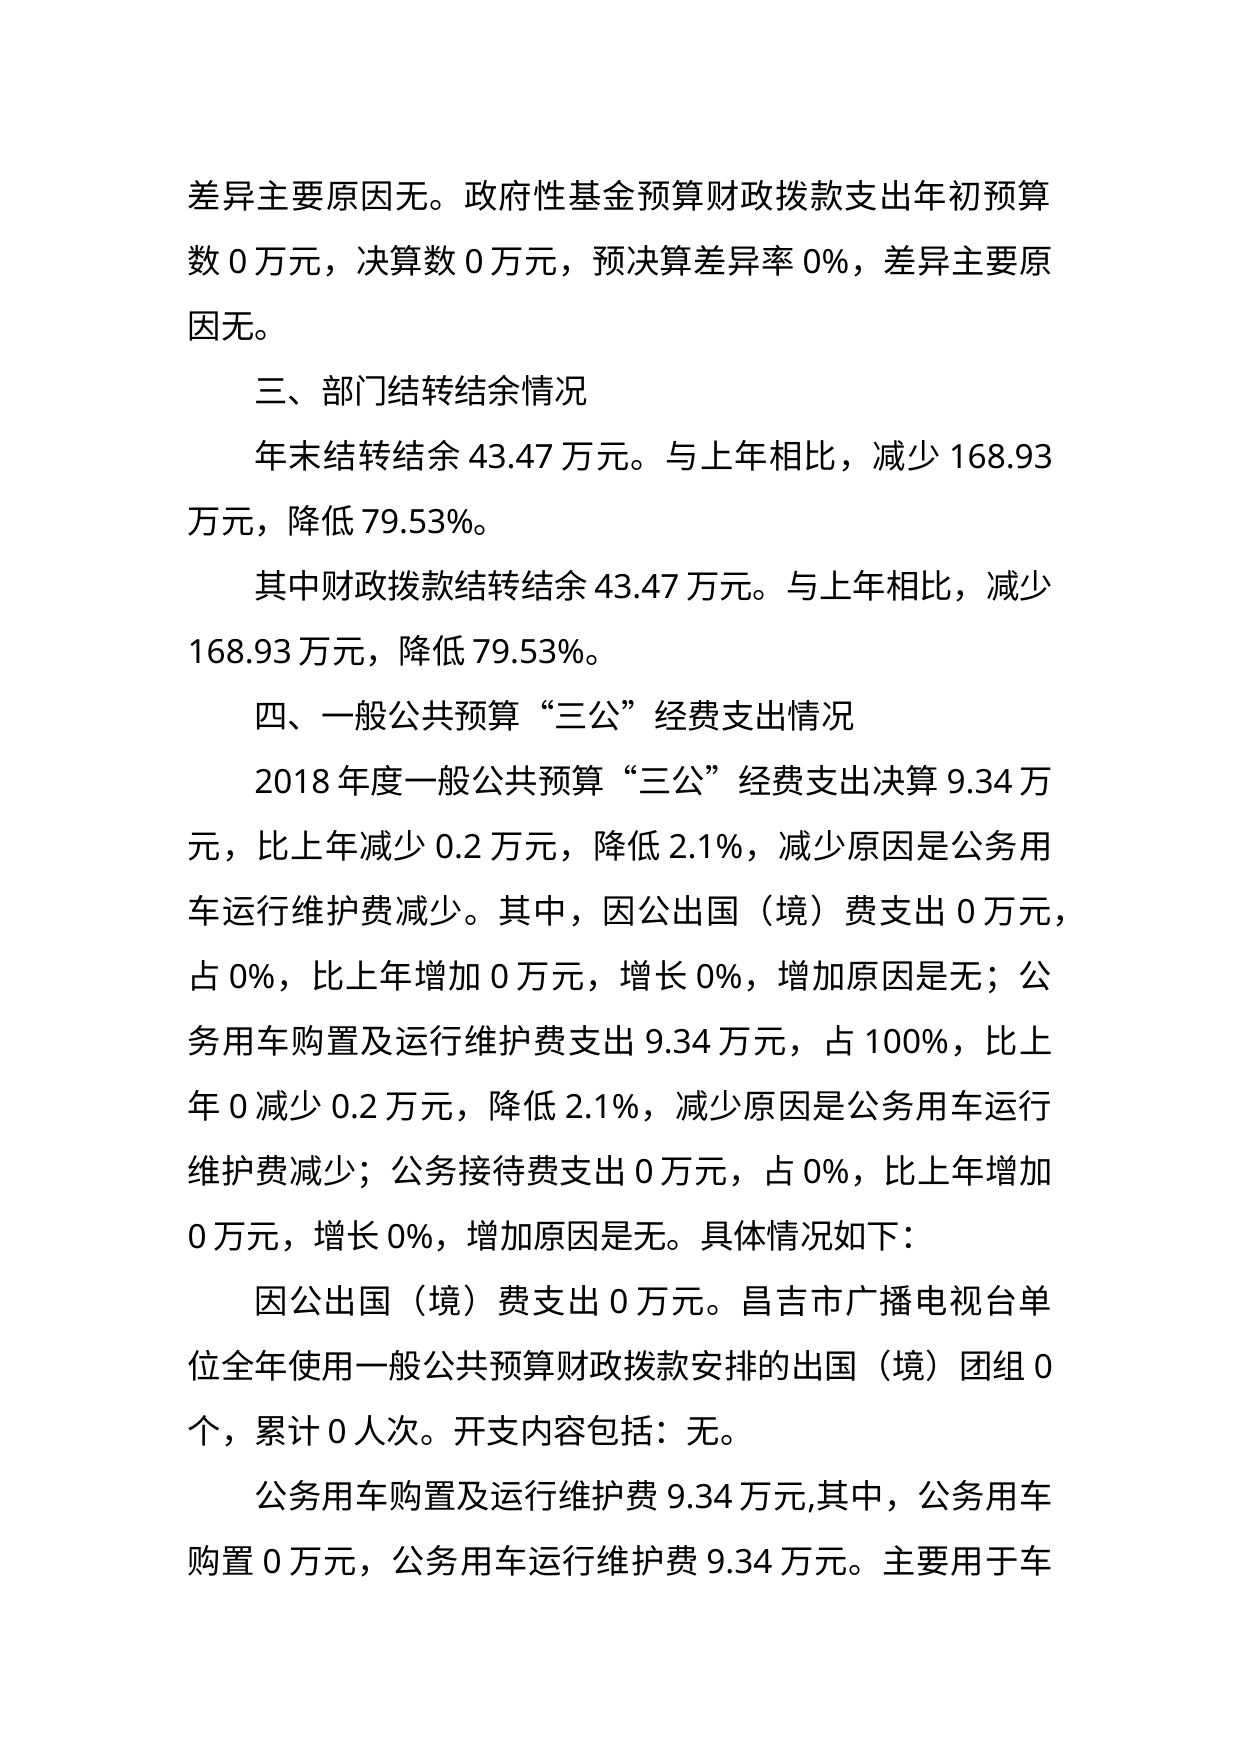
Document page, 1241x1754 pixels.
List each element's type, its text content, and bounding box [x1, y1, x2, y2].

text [187, 1462, 1053, 1592]
text 2018年度一般公共预算“三公”经费支出决算9.34万元，比上年减少0.2万元，降低2.1%，减少原因是公务用车运行维护费减少。其中，因公出国（境）费支出0万元，占0%，比上年增加0万元，增长0%，增加原因是无；公务用车购置及运行维护费支出9.34万元，占100%，比上年0减少0.2万元，降低2.1%，减少原因是公务用车运行维护费减少；公务接待费支出0万元，占0%，比上年增加0万元，增长0%，增加原因是无。具体情况如下： [187, 747, 1053, 1267]
text 年末结转结余43.47万元。与上年相比，减少168.93万元，降低79.53%。 [187, 422, 1053, 552]
text 因公出国（境）费支出0万元。昌吉市广播电视台单位全年使用一般公共预算财政拨款安排的出国（境）团组0个，累计0人次。开支内容包括：无。 [187, 1267, 1053, 1462]
text 三、部门结转结余情况 [187, 357, 1053, 422]
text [187, 162, 1053, 357]
text 其中财政拨款结转结余43.47万元。与上年相比，减少168.93万元，降低79.53%。 [187, 552, 1053, 682]
text 四、一般公共预算“三公”经费支出情况 [187, 682, 1053, 747]
